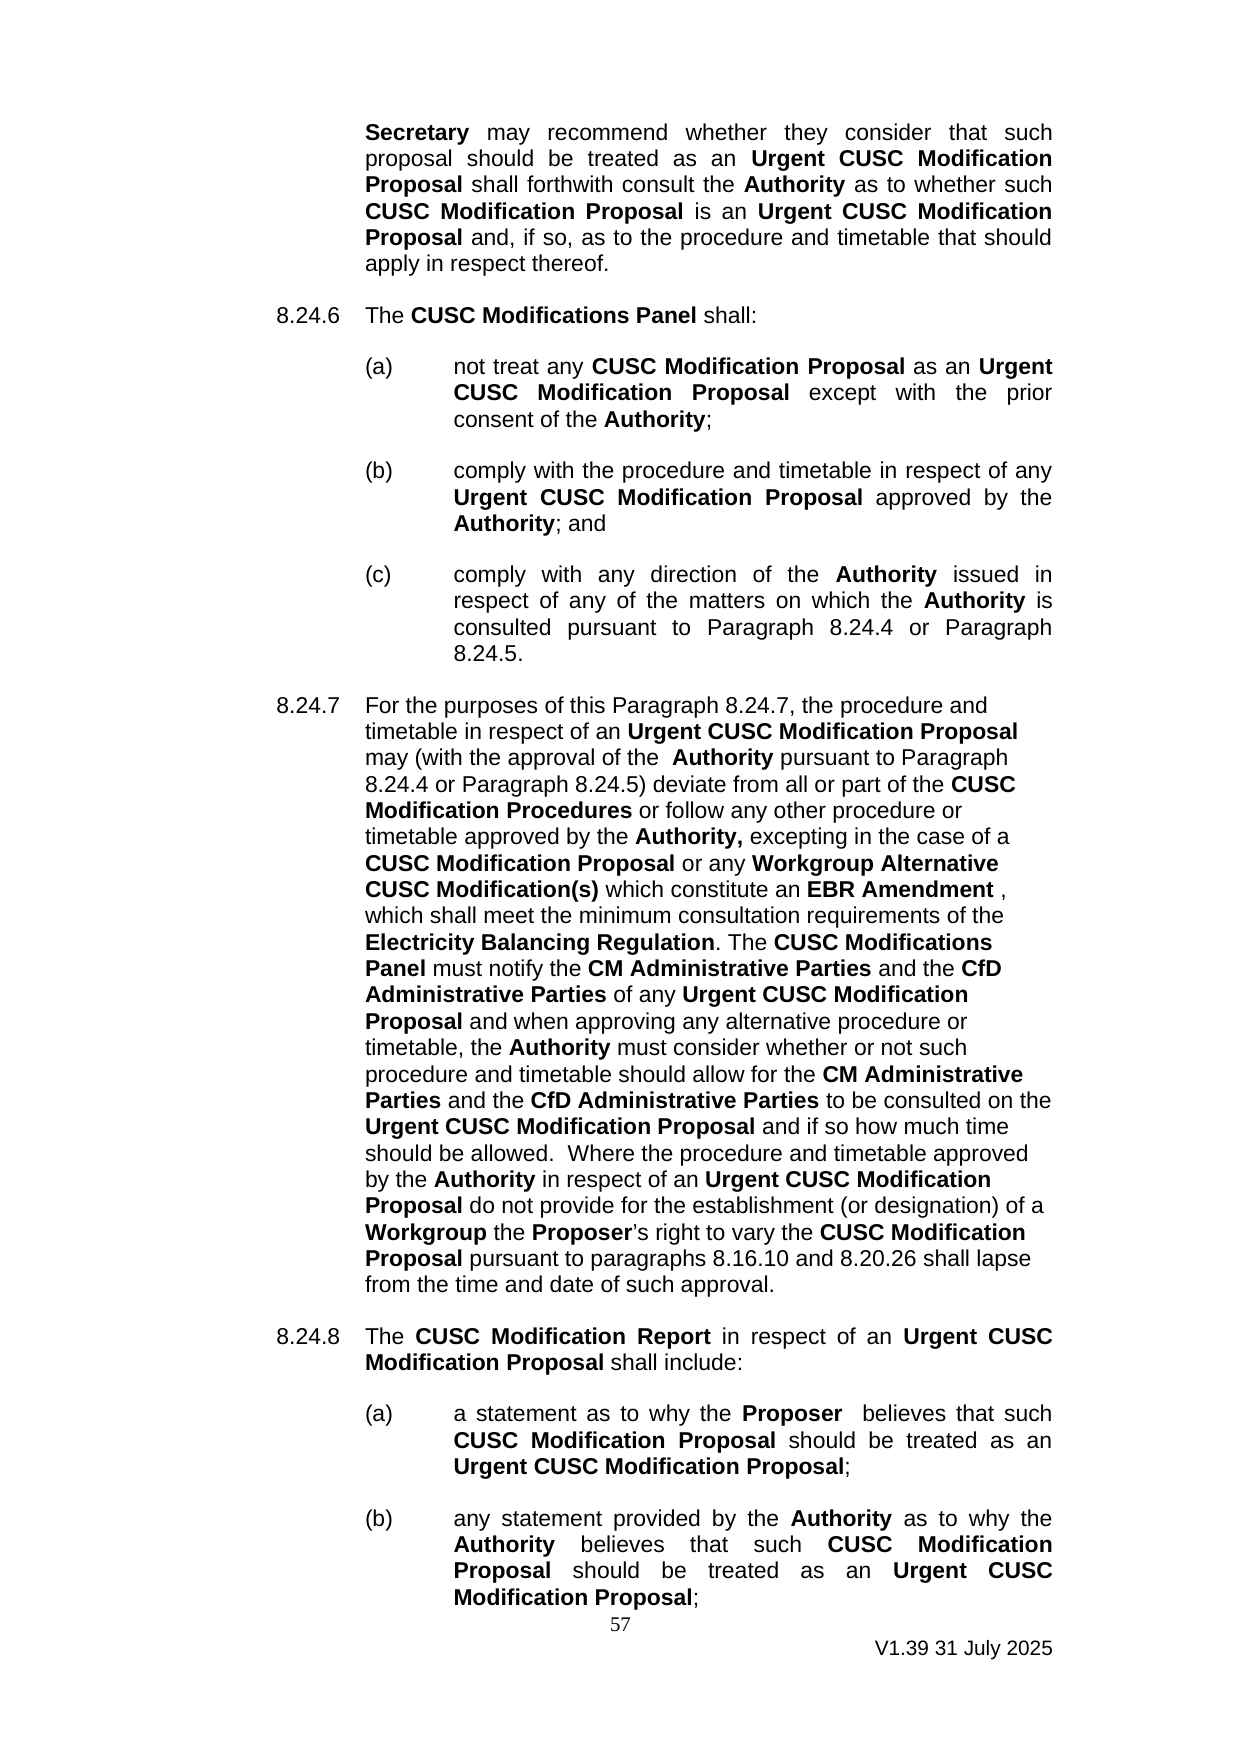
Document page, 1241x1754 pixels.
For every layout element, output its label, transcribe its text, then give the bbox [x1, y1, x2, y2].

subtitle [276, 118, 1053, 277]
subtitle not treat any CUSC Modification Proposal as an Urgent CUSC Modification Proposal except with the prior consent of the Authority; [365, 353, 1053, 432]
subtitle any statement provided by the Authority as to why the Authority believes that such CUSC Modification Proposal should be treated as an Urgent CUSC Modification Proposal; [365, 1504, 1053, 1610]
subtitle For the purposes of this Paragraph 8.24.7, the procedure and timetable in respect of an Urgent CUSC Modification Proposal may (with the approval of the Authority pursuant to Paragraph 8.24.4 or Paragraph 8.24.5) deviate from all or part of the CUSC Modification Procedures or follow any other procedure or timetable approved by the Authority, excepting in the case of a CUSC Modification Proposal or any Workgroup Alternative CUSC Modification(s) which constitute an EBR Amendment , which shall meet the minimum consultation requirements of the Electricity Balancing Regulation. The CUSC Modifications Panel must notify the CM Administrative Parties the CfD Administrative Parties of any Urgent CUSC Modification Proposal when approving any alternative procedure or timetable, the Authority must consider whether or not such procedure timetable should allow for the CM Administrative Parties the CfD Administrative Parties to be consulted on the Urgent CUSC Modification Proposal if so how much time should be allowed. Where the procedure and timetable approved by the Authority in respect of an Urgent CUSC Modification Proposal do not provide for the establishment (or designation) of a Workgroup the Proposer’s right to vary the CUSC Modification Proposal pursuant to paragraphs 8.16.10 and 8.20.26 shall lapse from the time and date of such approval. [276, 692, 1053, 1298]
subtitle The CUSC Modifications Panel shall: [276, 302, 1053, 328]
subtitle The CUSC Modification Report in respect of an Urgent CUSC Modification Proposal shall include: [276, 1323, 1053, 1375]
subtitle comply with any direction of the Authority issued in respect of any of the matters on which the Authority is consulted pursuant to Paragraph 8.24.4 or Paragraph 8.24.5. [365, 561, 1053, 667]
subtitle comply with the procedure and timetable in respect of any Urgent CUSC Modification Proposal approved by the Authority; and [365, 457, 1053, 536]
subtitle a statement as to why the Proposer believes that such CUSC Modification Proposal should be treated as an Urgent CUSC Modification Proposal; [365, 1400, 1053, 1479]
